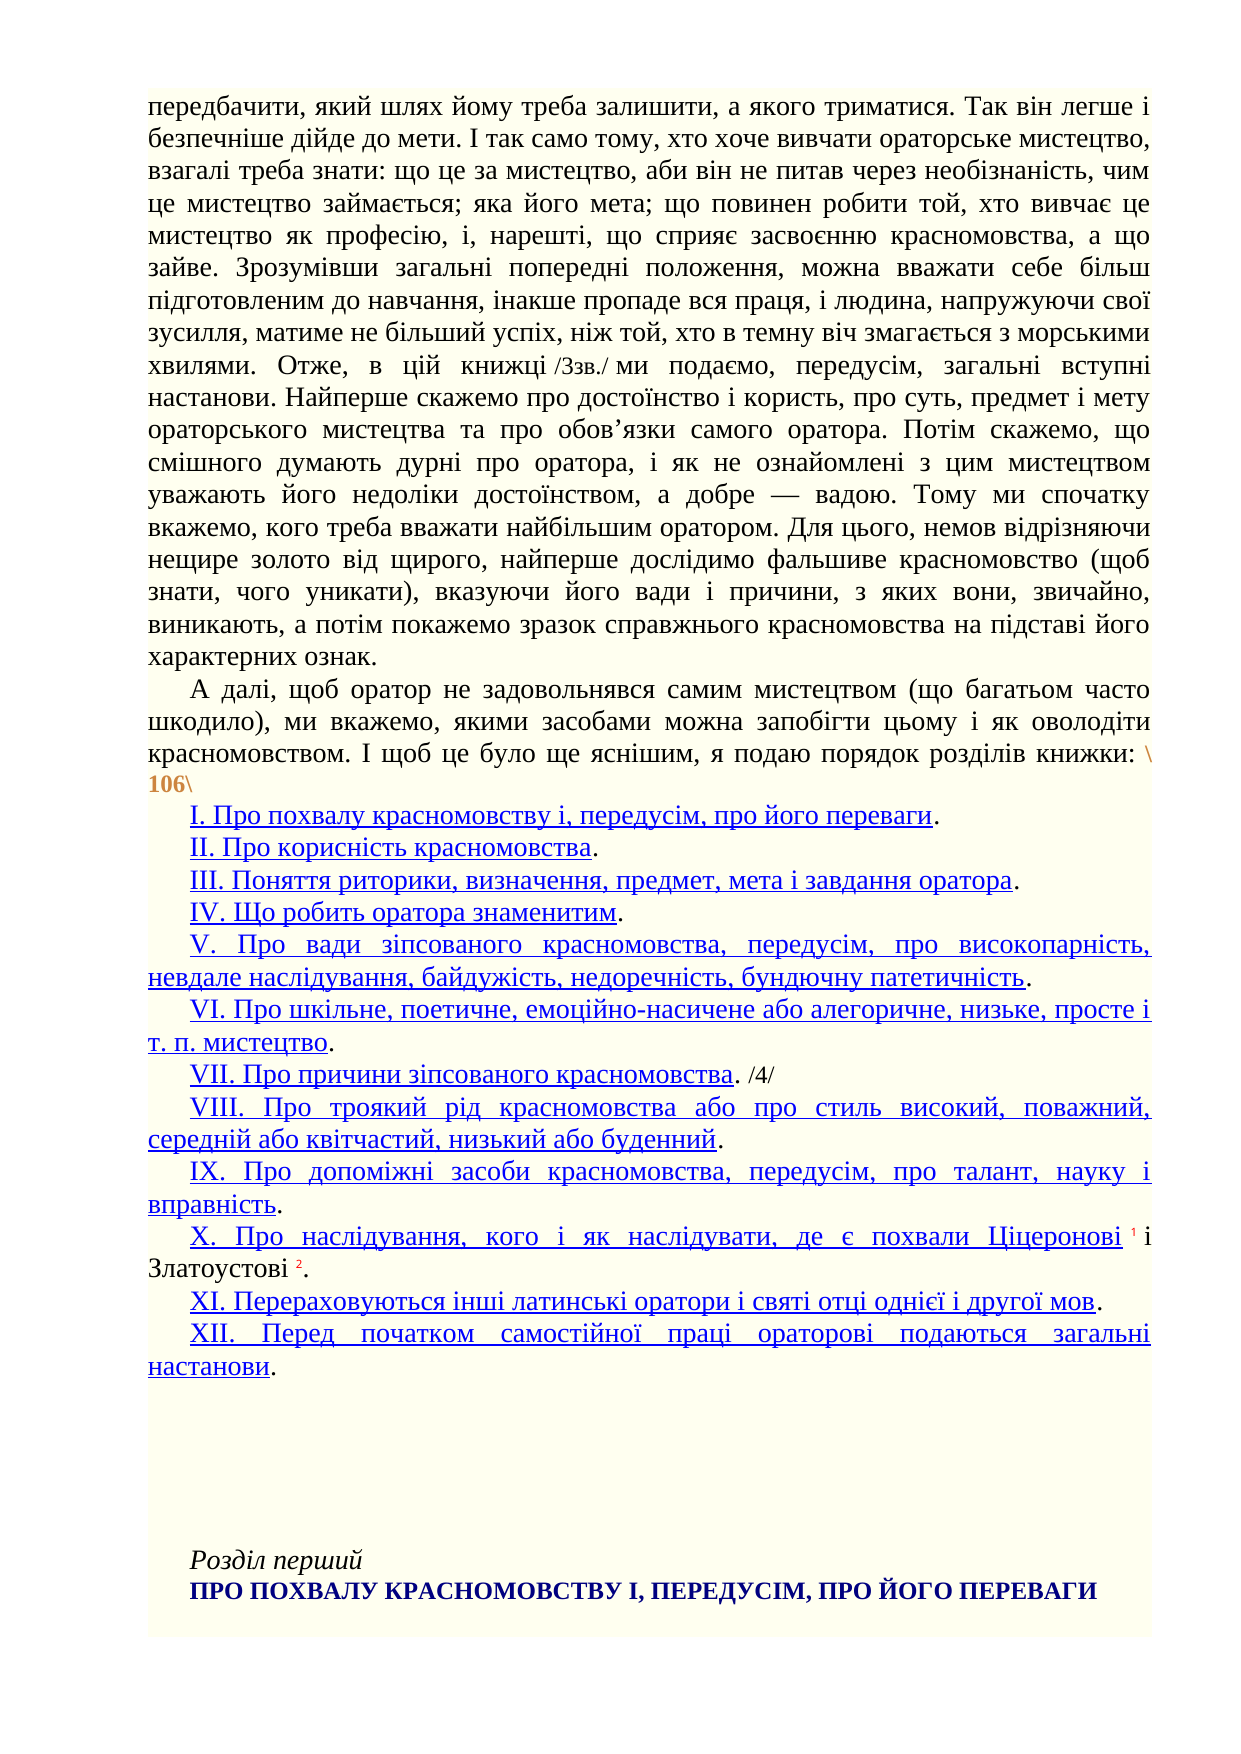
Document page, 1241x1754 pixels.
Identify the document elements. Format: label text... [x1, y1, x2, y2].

text VII. Про причини зіпсованого красномовства. /4/ [148, 1057, 1152, 1089]
text VIII. Про троякий рід красномовства або про стиль високий, поважний, середній або квітчастий, низький або буденний. [148, 1089, 1152, 1154]
text V. Про вади зіпсованого красномовства, передусім, про високопарність, невдале наслідування, байдужість, недоречність, бундючну патетичність. [148, 928, 1152, 992]
text IV. Що робить оратора знаменитим. [148, 895, 1152, 928]
text А далі, щоб оратор не задовольнявся самим мистецтвом (що багатьом часто шкодило), ми вкажемо, якими засобами можна запобігти цьому і як оволодіти красномовством. І щоб це було ще яснішим, я подаю порядок розділів книжки: \106\ [148, 672, 1152, 798]
text VI. Про шкільне, поетичне, емоційно-насичене або алегоричне, низьке, просте і т. п. мистецтво. [148, 992, 1152, 1057]
text XI. Перераховуються інші латинські оратори і святі отці однієї і другої мов. [148, 1284, 1152, 1316]
text IX. Про допоміжні засоби красномовства, передусім, про талант, науку і вправність. [148, 1154, 1152, 1219]
text III. Поняття риторики, визначення, предмет, мета і завдання оратора. [148, 863, 1152, 895]
text Розділ перший [148, 1543, 1152, 1576]
text I. Про похвалу красномовству і, передусім, про його переваги. [148, 798, 1152, 830]
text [148, 88, 1152, 672]
text XII. Перед початком самостійної праці ораторові подаються загальні настанови. [148, 1316, 1152, 1381]
text ПРО ПОХВАЛУ КРАСНОМОВСТВУ І, ПЕРЕДУСІМ, ПРО ЙОГО ПЕРЕВАГИ [148, 1576, 1152, 1605]
text II. Про корисність красномовства. [148, 830, 1152, 863]
text X. Про наслідування, кого і як наслідувати, де є похвали Ціцеронові 1 і Златоустові 2. [148, 1219, 1152, 1284]
